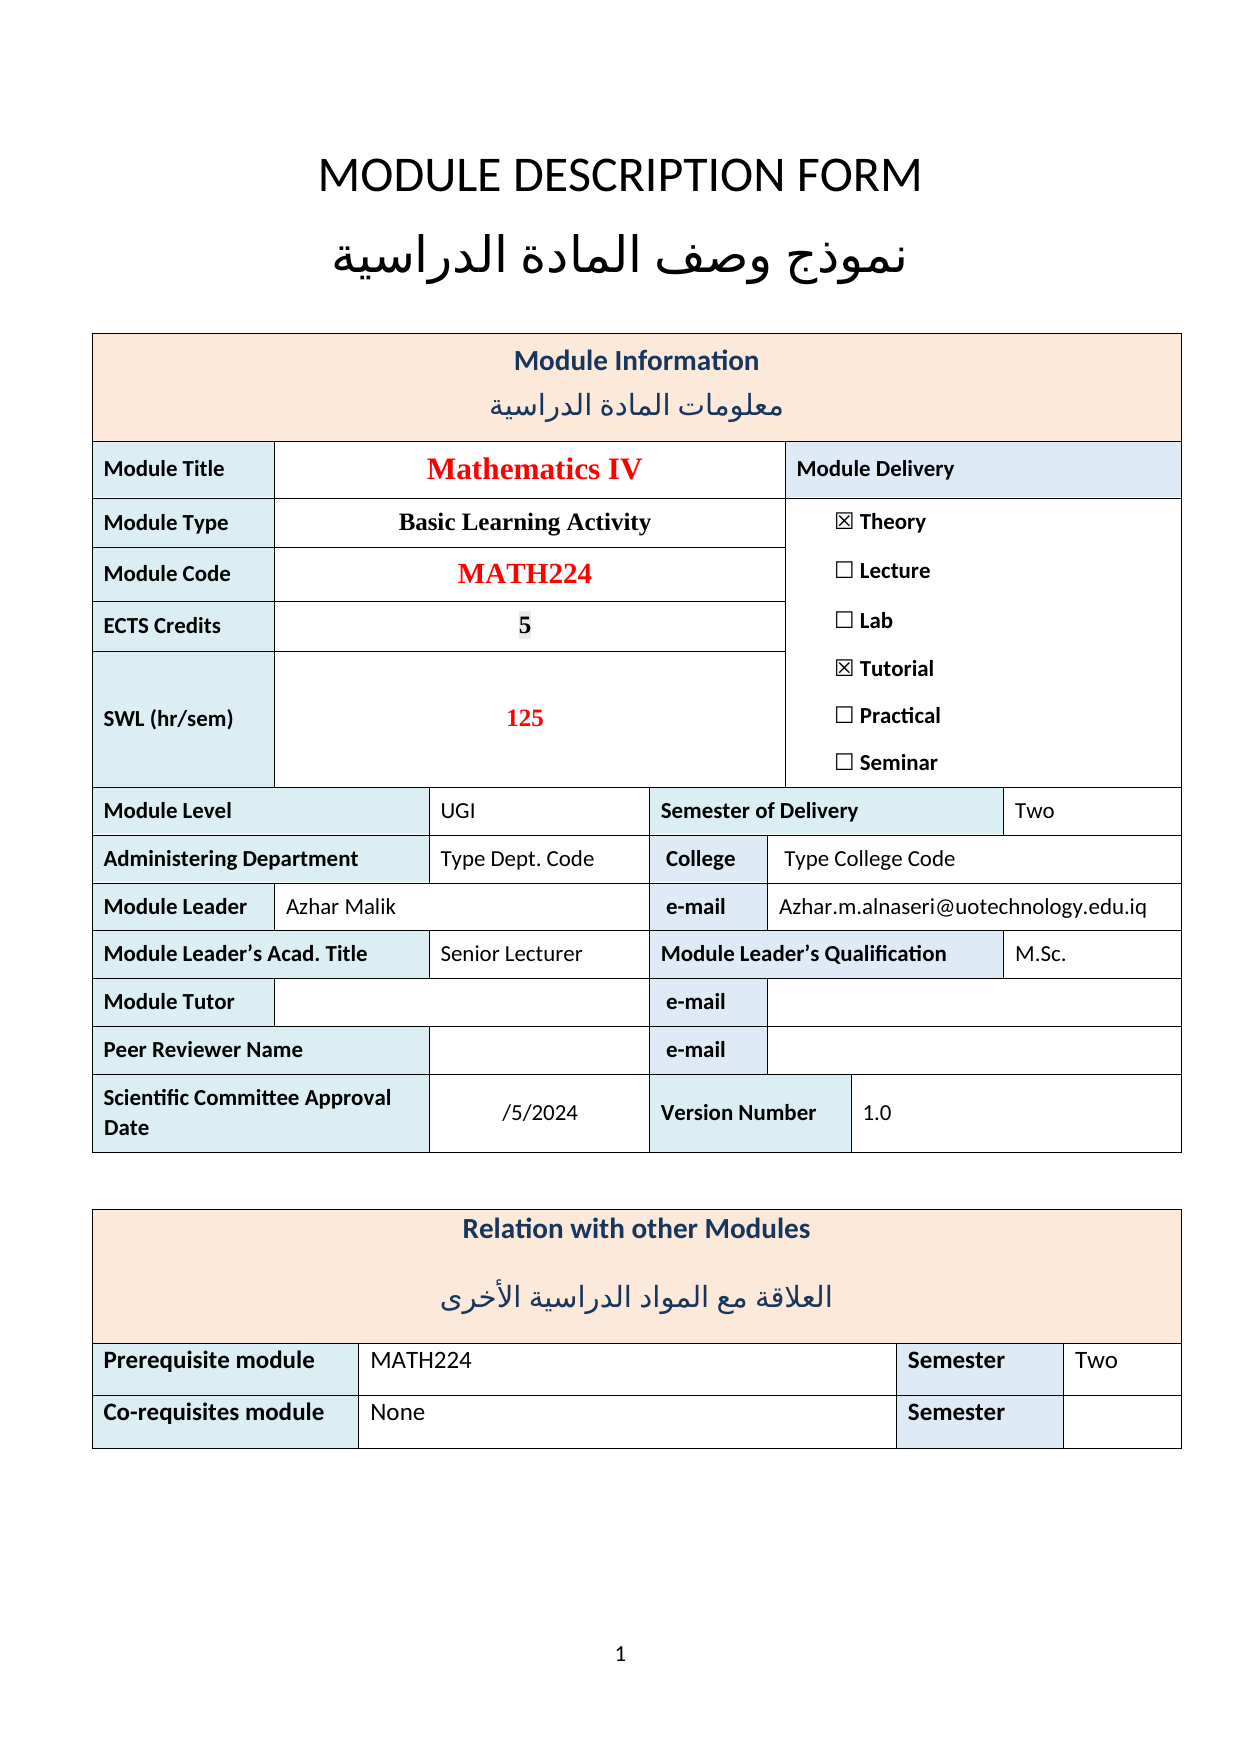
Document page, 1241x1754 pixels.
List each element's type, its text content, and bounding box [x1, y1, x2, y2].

table_cell Basic Learning Activity [275, 499, 785, 547]
table_cell Version Number [650, 1075, 851, 1152]
text نموذج وصف المادة الدراسية [148, 226, 1092, 283]
table_cell [1064, 1396, 1181, 1448]
table_cell Administering Department [93, 836, 429, 882]
table_cell Semester [897, 1344, 1063, 1395]
table_cell 1.0 [852, 1075, 1181, 1152]
table_cell [275, 979, 649, 1026]
table_cell UGI [430, 788, 649, 834]
table_cell [768, 979, 1181, 1026]
table_cell Mathematics IV [275, 442, 785, 497]
table_cell Senior Lecturer [430, 931, 649, 978]
table_cell M.Sc. [1004, 931, 1181, 978]
table_cell Type Dept. Code [430, 836, 649, 882]
table_cell MATH224 [275, 548, 785, 601]
table_cell Module Title [93, 442, 274, 497]
table_cell Peer Reviewer Name [93, 1027, 429, 1074]
text MODULE DESCRIPTION FORM [148, 143, 1092, 204]
table_cell 125 [275, 652, 785, 787]
table_cell Prerequisite module [93, 1344, 358, 1395]
table_cell [768, 1027, 1181, 1074]
table_cell Module Leader’s Acad. Title [93, 931, 429, 978]
table_header Module Information معلومات المادة الدراسية [93, 334, 1181, 441]
table_cell Two [1004, 788, 1181, 834]
table_cell Semester [897, 1396, 1063, 1448]
table_cell Module Tutor [93, 979, 274, 1026]
table_cell [430, 1027, 649, 1074]
table_cell /5/2024 [430, 1075, 649, 1152]
table_cell Azhar Malik [275, 884, 649, 930]
table_cell Module Delivery [786, 442, 1181, 497]
table_cell e-mail [650, 884, 767, 930]
table_cell 5 [275, 602, 785, 651]
table_cell Azhar.m.alnaseri@uotechnology.edu.iq [768, 884, 1181, 930]
table_cell ECTS Credits [93, 602, 274, 651]
table_cell Module Leader [93, 884, 274, 930]
table_cell Two [1064, 1344, 1181, 1395]
table_header Relation with other Modules العلاقة مع المواد الدراسية الأخرى [93, 1210, 1181, 1343]
table_cell Type College Code [768, 836, 1181, 882]
table_cell SWL (hr/sem) [93, 652, 274, 787]
table_cell None [359, 1396, 896, 1448]
table_cell Scientific Committee Approval Date [93, 1075, 429, 1152]
table_cell e-mail [650, 979, 767, 1026]
table_cell College [650, 836, 767, 882]
table_cell Module Leader’s Qualification [650, 931, 1003, 978]
table_cell Co-requisites module [93, 1396, 358, 1448]
table_cell Module Code [93, 548, 274, 601]
table_cell Module Level [93, 788, 429, 834]
table_cell MATH224 [359, 1344, 896, 1395]
table_cell ☒ Theory ☐ Lecture ☐ Lab ☒ Tutorial ☐ Practical ☐ Seminar [786, 499, 1181, 787]
table_cell Semester of Delivery [650, 788, 1003, 834]
table_cell e-mail [650, 1027, 767, 1074]
table_cell Module Type [93, 499, 274, 547]
